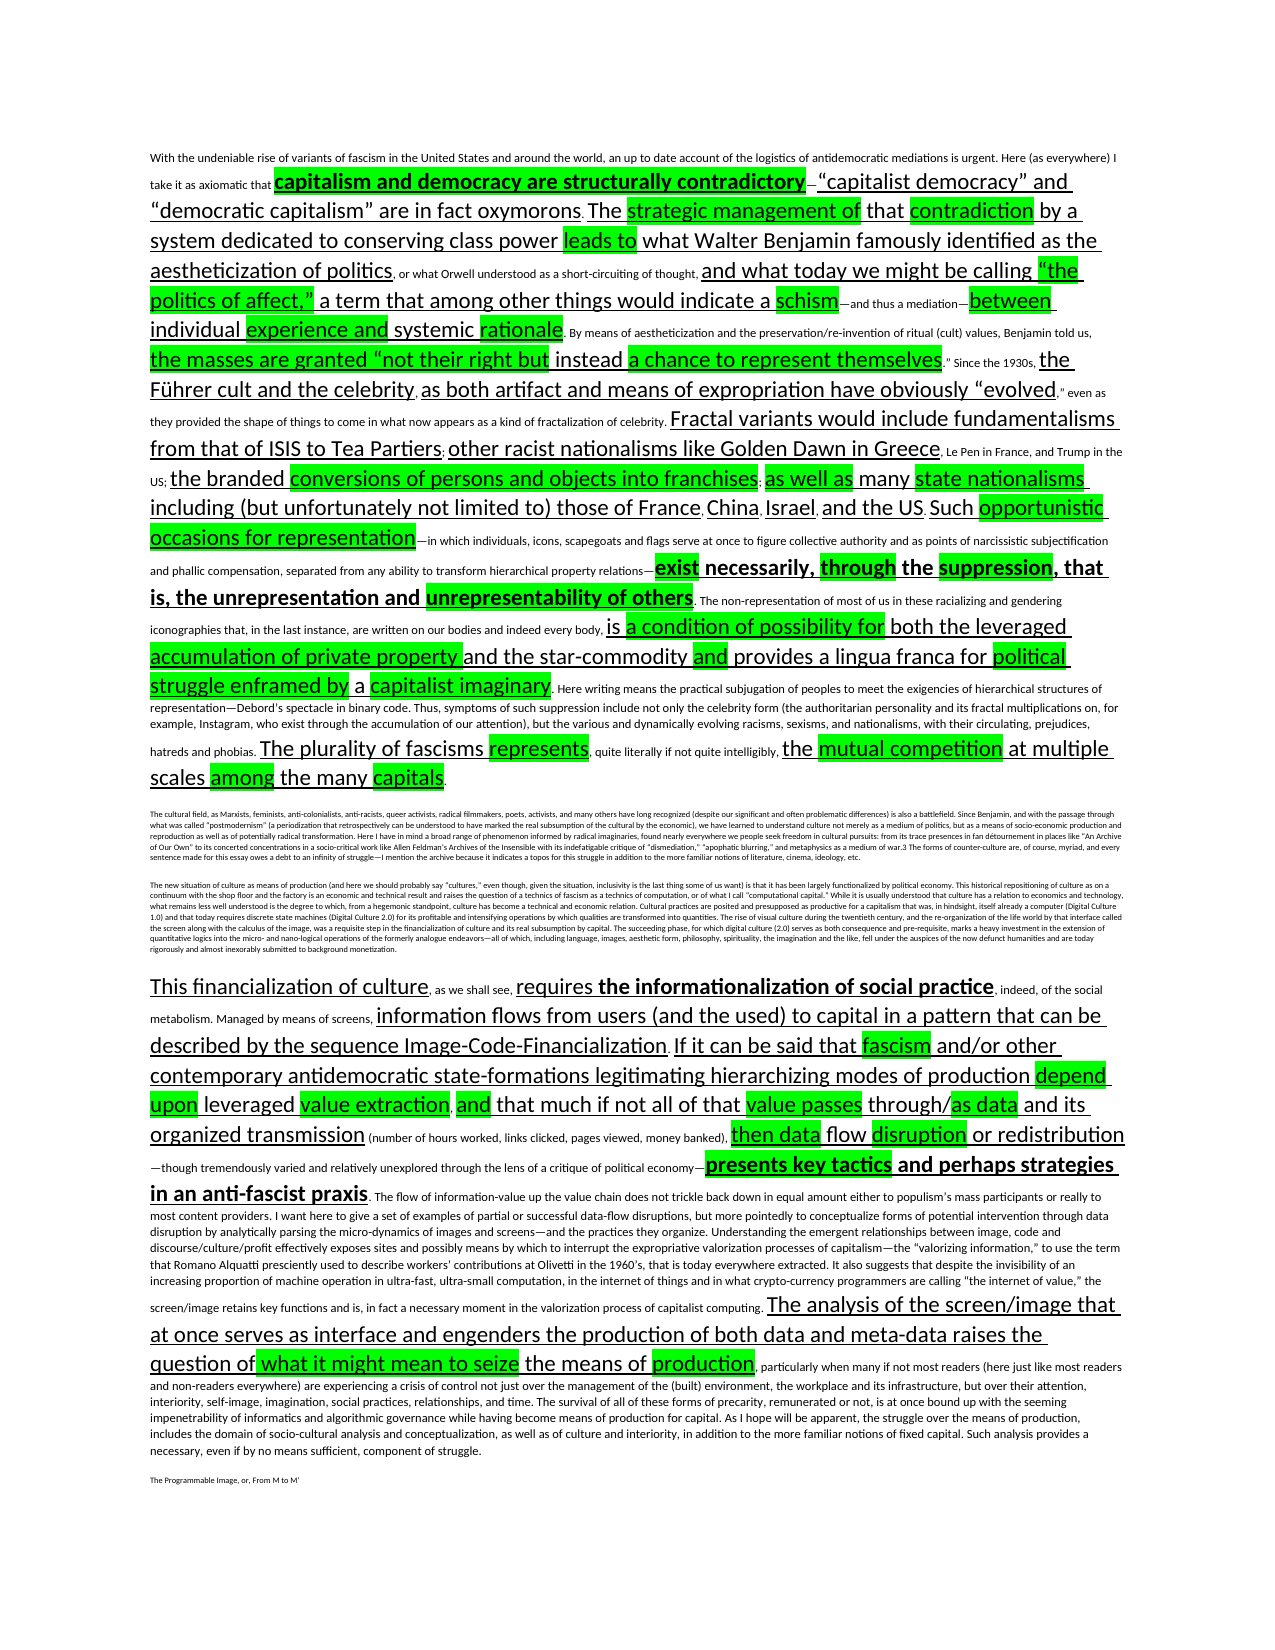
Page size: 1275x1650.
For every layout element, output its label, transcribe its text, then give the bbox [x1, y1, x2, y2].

text With the undeniable rise of variants of fascism in the United States and around the world, an up to date account of the logistics of antidemocratic mediations is urgent. Here (as everywhere) I take it as axiomatic that capitalism and democracy are structurally contradictory—“capitalist democracy” and “democratic capitalism” are in fact oxymorons. The strategic management of that contradiction by a system dedicated to conserving class power leads to what Walter Benjamin famously identified as the aestheticization of politics, or what Orwell understood as a short-circuiting of thought, and what today we might be calling “the politics of affect,” a term that among other things would indicate a schism—and thus a mediation—between individual experience and systemic rationale. By means of aestheticization and the preservation/re-invention of ritual (cult) values, Benjamin told us, the masses are granted “not their right but instead a chance to represent themselves.” Since the 1930s, the Führer cult and the celebrity, as both artifact and means of expropriation have obviously “evolved,” even as they provided the shape of things to come in what now appears as a kind of fractalization of celebrity. Fractal variants would include fundamentalisms from that of ISIS to Tea Partiers; other racist nationalisms like Golden Dawn in Greece, Le Pen in France, and Trump in the US; the branded conversions of persons and objects into franchises; as well as many state nationalisms including (but unfortunately not limited to) those of France, China, Israel, and the US. Such opportunistic occasions for representation—in which individuals, icons, scapegoats and flags serve at once to figure collective authority and as points of narcissistic subjectification and phallic compensation, separated from any ability to transform hierarchical property relations—exist necessarily, through the suppression, that is, the unrepresentation and unrepresentability of others. The non-representation of most of us in these racializing and gendering iconographies that, in the last instance, are written on our bodies and indeed every body, is a condition of possibility for both the leveraged accumulation of private property and the star-commodity and provides a lingua franca for political struggle enframed by a capitalist imaginary. Here writing means the practical subjugation of peoples to meet the exigencies of hierarchical structures of representation—Debord’s spectacle in binary code. Thus, symptoms of such suppression include not only the celebrity form (the authoritarian personality and its fractal multiplications on, for example, Instagram, who exist through the accumulation of our attention), but the various and dynamically evolving racisms, sexisms, and nationalisms, with their circulating, prejudices, hatreds and phobias. The plurality of fascisms represents, quite literally if not quite intelligibly, the mutual competition at multiple scales among the many capitals. [150, 150, 1125, 791]
text This financialization of culture, as we shall see, requires the informationalization of social practice, indeed, of the social metabolism. Managed by means of screens, information flows from users (and the used) to capital in a pattern that can be described by the sequence Image-Code-Financialization. If it can be said that fascism and/or other contemporary antidemocratic state-formations legitimating hierarchizing modes of production depend upon leveraged value extraction, and that much if not all of that value passes through/as data and its organized transmission (number of hours worked, links clicked, pages viewed, money banked), then data flow disruption or redistribution—though tremendously varied and relatively unexplored through the lens of a critique of political economy—presents key tactics and perhaps strategies in an anti-fascist praxis. The flow of information-value up the value chain does not trickle back down in equal amount either to populism’s mass participants or really to most content providers. I want here to give a set of examples of partial or successful data-flow disruptions, but more pointedly to conceptualize forms of potential intervention through data disruption by analytically parsing the micro-dynamics of images and screens—and the practices they organize. Understanding the emergent relationships between image, code and discourse/culture/profit effectively exposes sites and possibly means by which to interrupt the expropriative valorization processes of capitalism—the “valorizing information,” to use the term that Romano Alquatti presciently used to describe workers’ contributions at Olivetti in the 1960’s, that is today everywhere extracted. It also suggests that despite the invisibility of an increasing proportion of machine operation in ultra-fast, ultra-small computation, in the internet of things and in what crypto-currency programmers are calling “the internet of value,” the screen/image retains key functions and is, in fact a necessary moment in the valorization process of capitalist computing. The analysis of the screen/image that at once serves as interface and engenders the production of both data and meta-data raises the question of what it might mean to seize the means of production, particularly when many if not most readers (here just like most readers and non-readers everywhere) are experiencing a crisis of control not just over the management of the (built) environment, the workplace and its infrastructure, but over their attention, interiority, self-image, imagination, social practices, relationships, and time. The survival of all of these forms of precarity, remunerated or not, is at once bound up with the seeming impenetrability of informatics and algorithmic governance while having become means of production for capital. As I hope will be apparent, the struggle over the means of production, includes the domain of socio-cultural analysis and conceptualization, as well as of culture and interiority, in addition to the more familiar notions of fixed capital. Such analysis provides a necessary, even if by no means sufficient, component of struggle. [150, 972, 1125, 1458]
